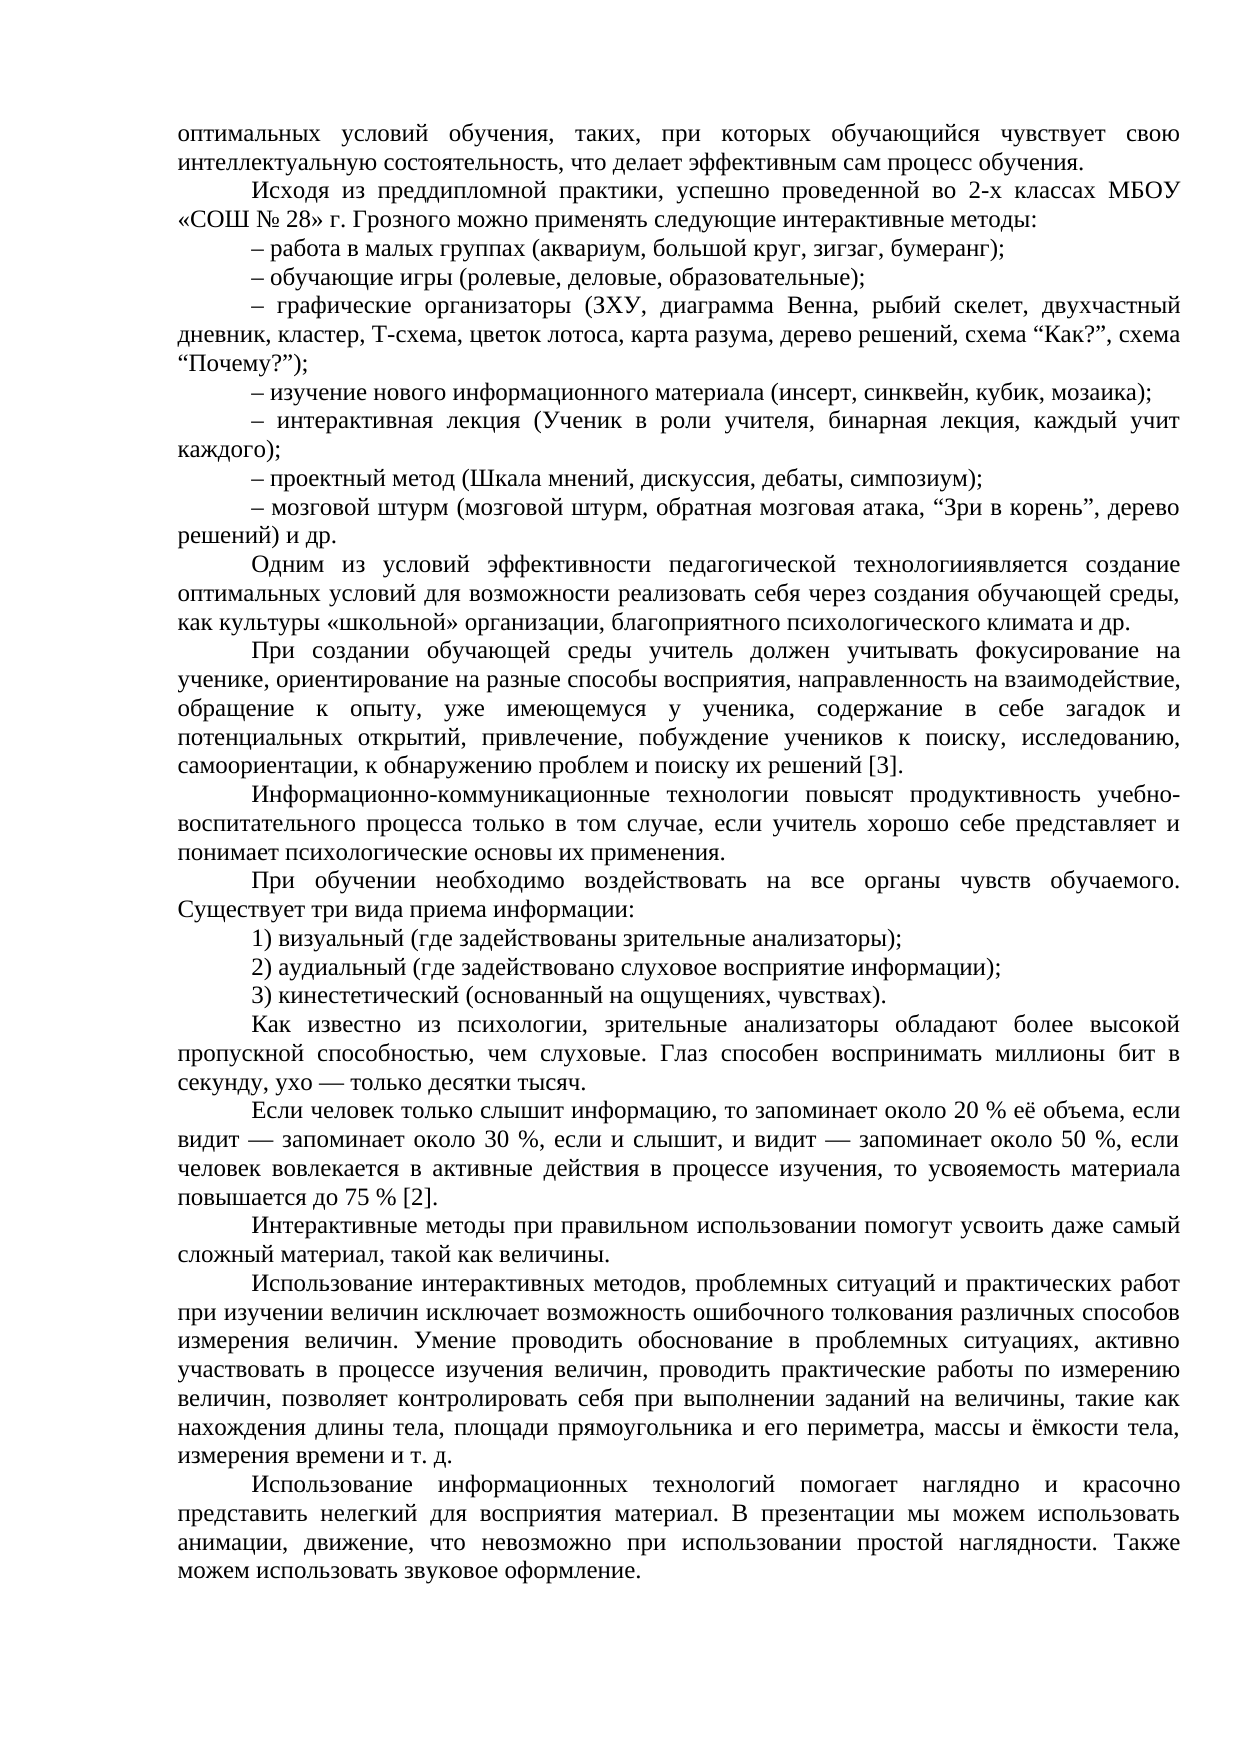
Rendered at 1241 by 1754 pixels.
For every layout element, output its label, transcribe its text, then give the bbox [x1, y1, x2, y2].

text ‒ интерактивная лекция (Ученик в роли учителя, бинарная лекция, каждый учит каждого); [177, 406, 1181, 463]
text Информационно-коммуникационные технологии повысят продуктивность учебно-воспитательного процесса только в том случае, если учитель хорошо себе представляет и понимает психологические основы их применения. [177, 779, 1181, 866]
text Использование информационных технологий помогает наглядно и красочно представить нелегкий для восприятия материал. В презентации мы можем использовать анимации, движение, что невозможно при использовании простой наглядности. Также можем использовать звуковое оформление. [177, 1469, 1181, 1584]
text ‒ обучающие игры (ролевые, деловые, образовательные); [177, 262, 1181, 291]
text 3) кинестетический (основанный на ощущениях, чувствах). [177, 981, 1181, 1009]
text ‒ проектный метод (Шкала мнений, дискуссия, дебаты, симпозиум); [177, 463, 1181, 492]
text Использование интерактивных методов, проблемных ситуаций и практических работ при изучении величин исключает возможность ошибочного толкования различных способов измерения величин. Умение проводить обоснование в проблемных ситуациях, активно участвовать в процессе изучения величин, проводить практические работы по измерению величин, позволяет контролировать себя при выполнении заданий на величины, такие как нахождения длины тела, площади прямоугольника и его периметра, массы и ёмкости тела, измерения времени и т. д. [177, 1268, 1181, 1469]
text ‒ работа в малых группах (аквариум, большой круг, зигзаг, бумеранг); [177, 233, 1181, 262]
text ‒ мозговой штурм (мозговой штурм, обратная мозговая атака, “Зри в корень”, дерево решений) и др. [177, 492, 1181, 549]
text Интерактивные методы при правильном использовании помогут усвоить даже самый сложный материал, такой как величины. [177, 1211, 1181, 1268]
text ‒ графические организаторы (ЗХУ, диаграмма Венна, рыбий скелет, двухчастный дневник, кластер, Т-схема, цветок лотоса, карта разума, дерево решений, схема “Как?”, схема “Почему?”); [177, 291, 1181, 377]
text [177, 118, 1181, 176]
text Как известно из психологии, зрительные анализаторы обладают более высокой пропускной способностью, чем слуховые. Глаз способен воспринимать миллионы бит в секунду, ухо — только десятки тысяч. [177, 1009, 1181, 1096]
text Одним из условий эффективности педагогической технологииявляется создание оптимальных условий для возможности реализовать себя через создания обучающей среды, как культуры «школьной» организации, благоприятного психологического климата и др. [177, 549, 1181, 636]
text 1) визуальный (где задействованы зрительные анализаторы); [177, 923, 1181, 952]
text 2) аудиальный (где задействовано слуховое восприятие информации); [177, 952, 1181, 981]
text Если человек только слышит информацию, то запоминает около 20 % её объема, если видит — запоминает около 30 %, если и слышит, и видит — запоминает около 50 %, если человек вовлекается в активные действия в процессе изучения, то усвояемость материала повышается до 75 % [2]. [177, 1096, 1181, 1211]
text При обучении необходимо воздействовать на все органы чувств обучаемого. Существует три вида приема информации: [177, 866, 1181, 923]
text При создании обучающей среды учитель должен учитывать фокусирование на ученике, ориентирование на разные способы восприятия, направленность на взаимодействие, обращение к опыту, уже имеющемуся у ученика, содержание в себе загадок и потенциальных открытий, привлечение, побуждение учеников к поиску, исследованию, самоориентации, к обнаружению проблем и поиску их решений [3]. [177, 636, 1181, 779]
text Исходя из преддипломной практики, успешно проведенной во 2-х классах МБОУ «СОШ № 28» г. Грозного можно применять следующие интерактивные методы: [177, 176, 1181, 233]
text ‒ изучение нового информационного материала (инсерт, синквейн, кубик, мозаика); [177, 377, 1181, 406]
